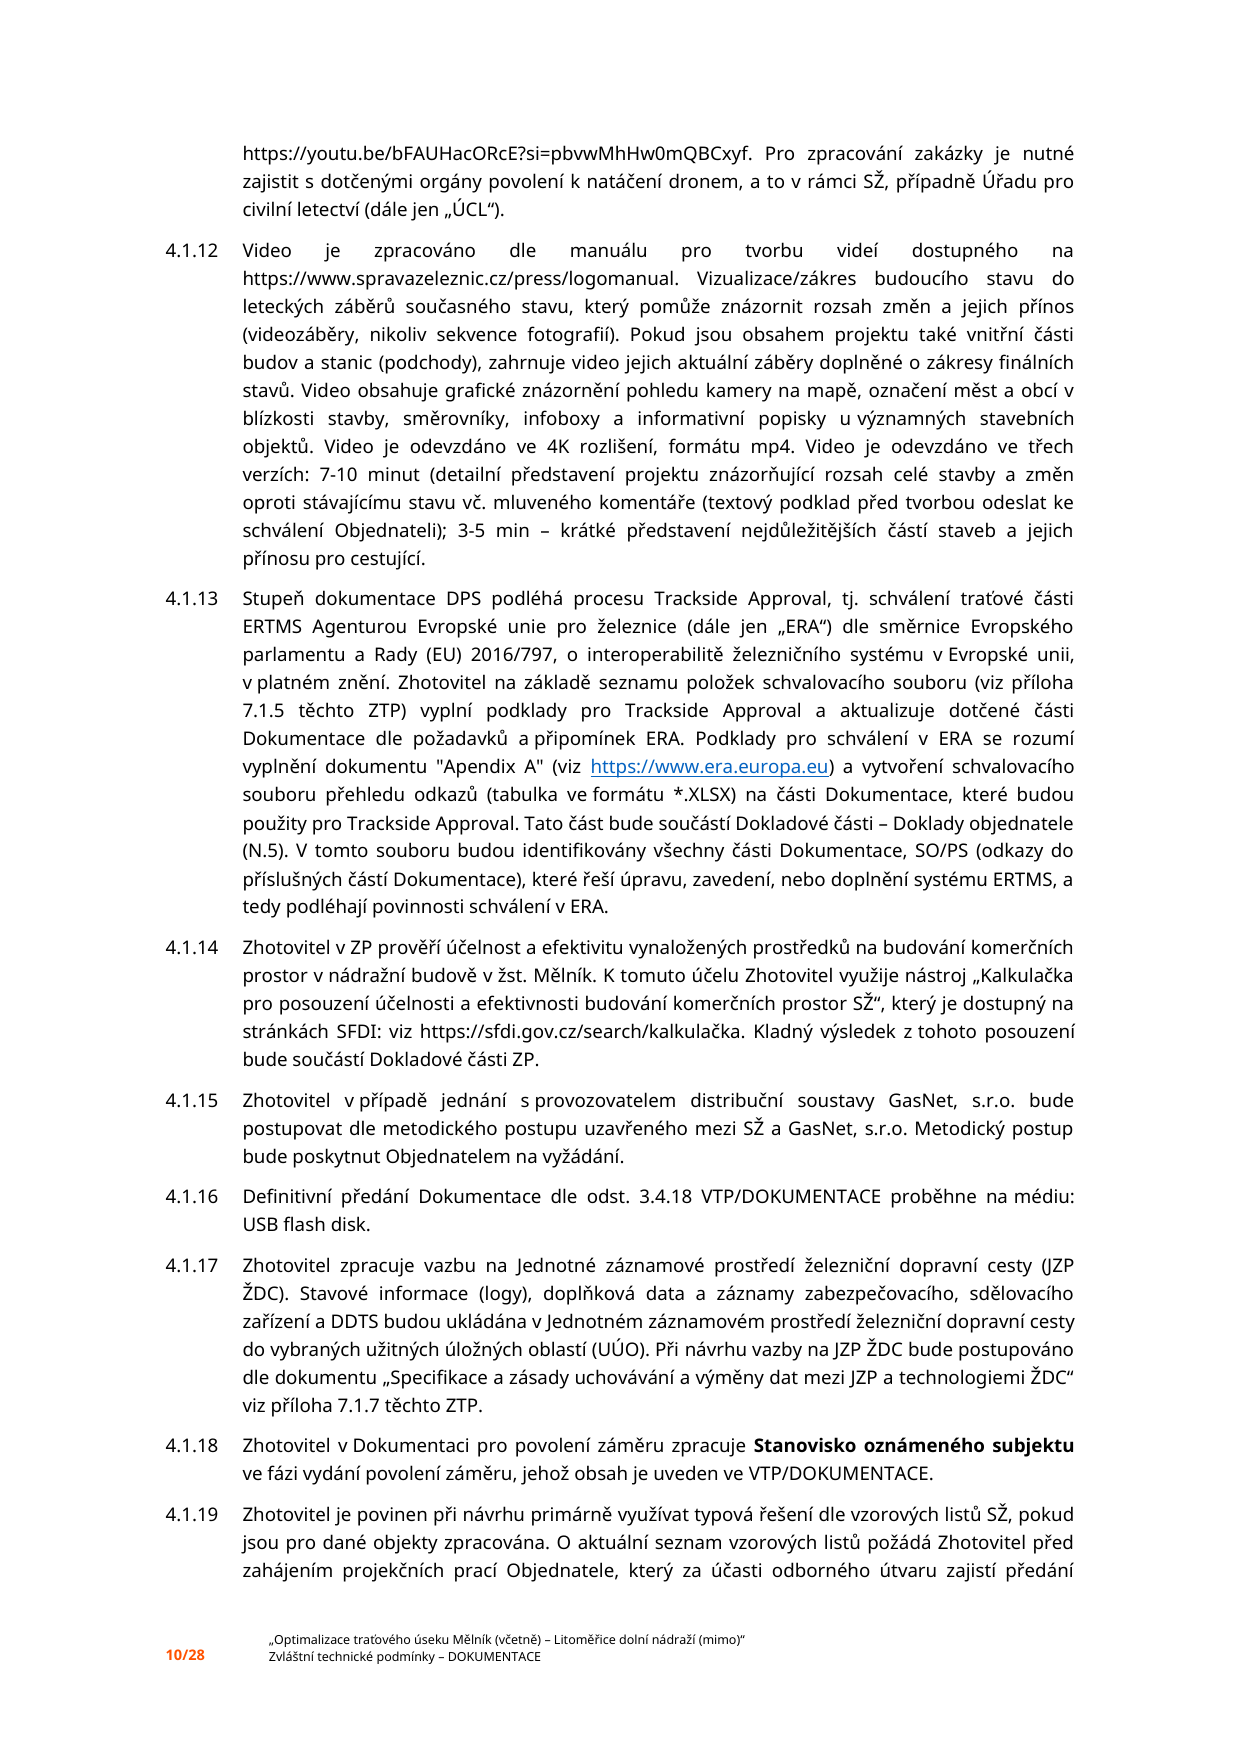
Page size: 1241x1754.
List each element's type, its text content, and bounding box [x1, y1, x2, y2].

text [165, 1501, 1075, 1583]
text Zhotovitel v Dokumentaci pro povolení záměru zpracuje Stanovisko oznámeného subjektu ve fázi vydání povolení záměru, jehož obsah je uveden ve VTP/DOKUMENTACE. [165, 1433, 1075, 1486]
text Zhotovitel zpracuje vazbu na Jednotné záznamové prostředí železniční dopravní cesty (JZP ŽDC). Stavové informace (logy), doplňková data a záznamy zabezpečovacího, sdělovacího zařízení a DDTS budou ukládána v Jednotném záznamovém prostředí železniční dopravní cesty do vybraných užitných úložných oblastí (UÚO). Při návrhu vazby na JZP ŽDC bude postupováno dle dokumentu „Specifikace a zásady uchovávání a výměny dat mezi JZP a technologiemi ŽDC“ viz příloha 7.1.7 těchto ZTP. [165, 1252, 1075, 1418]
text Video je zpracováno dle manuálu pro tvorbu videí dostupného na https://www.spravazeleznic.cz/press/logomanual. Vizualizace/zákres budoucího stavu do leteckých záběrů současného stavu, který pomůže znázornit rozsah změn a jejich přínos (videozáběry, nikoliv sekvence fotografií). Pokud jsou obsahem projektu také vnitřní části budov a stanic (podchody), zahrnuje video jejich aktuální záběry doplněné o zákresy finálních stavů. Video obsahuje grafické znázornění pohledu kamery na mapě, označení měst a obcí v blízkosti stavby, směrovníky, infoboxy a informativní popisky u významných stavebních objektů. Video je odevzdáno ve 4K rozlišení, formátu mp4. Video je odevzdáno ve třech verzích: 7-10 minut (detailní představení projektu znázorňující rozsah celé stavby a změn oproti stávajícímu stavu vč. mluveného komentáře (textový podklad před tvorbou odeslat ke schválení Objednateli); 3-5 min – krátké představení nejdůležitějších částí staveb a jejich přínosu pro cestující. [165, 237, 1075, 571]
list Zhotovitel v ZP prověří účelnost a efektivitu vynaložených prostředků na budování komerčních prostor v nádražní budově v žst. Mělník. K tomuto účelu Zhotovitel využije nástroj „Kalkulačka pro posouzení účelnosti a efektivnosti budování komerčních prostor SŽ“, který je dostupný na stránkách SFDI: viz https://sfdi.gov.cz/search/kalkulačka. Kladný výsledek z tohoto posouzení bude součástí Dokladové části ZP. [165, 934, 1075, 1072]
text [165, 140, 1075, 222]
text Stupeň dokumentace DPS podléhá procesu Trackside Approval, tj. schválení traťové části ERTMS Agenturou Evropské unie pro železnice (dále jen „ERA“) dle směrnice Evropského parlamentu a Rady (EU) 2016/797, o interoperabilitě železničního systému v Evropské unii, v platném znění. Zhotovitel na základě seznamu položek schvalovacího souboru (viz příloha 7.1.5 těchto ZTP) vyplní podklady pro Trackside Approval a aktualizuje dotčené části Dokumentace dle požadavků a připomínek ERA. Podklady pro schválení v ERA se rozumí vyplnění dokumentu "Apendix A" (viz https://www.era.europa.eu) a vytvoření schvalovacího souboru přehledu odkazů (tabulka ve formátu *.XLSX) na části Dokumentace, které budou použity pro Trackside Approval. Tato část bude součástí Dokladové části – Doklady objednatele (N.5). V tomto souboru budou identifikovány všechny části Dokumentace, SO/PS (odkazy do příslušných částí Dokumentace), které řeší úpravu, zavedení, nebo doplnění systému ERTMS, a tedy podléhají povinnosti schválení v ERA. [165, 586, 1075, 919]
text Zhotovitel v případě jednání s provozovatelem distribuční soustavy GasNet, s.r.o. bude postupovat dle metodického postupu uzavřeného mezi SŽ a GasNet, s.r.o. Metodický postup bude poskytnut Objednatelem na vyžádání. [165, 1087, 1075, 1168]
text Definitivní předání Dokumentace dle odst. 3.4.18 VTP/DOKUMENTACE proběhne na médiu: USB flash disk. [165, 1183, 1075, 1237]
